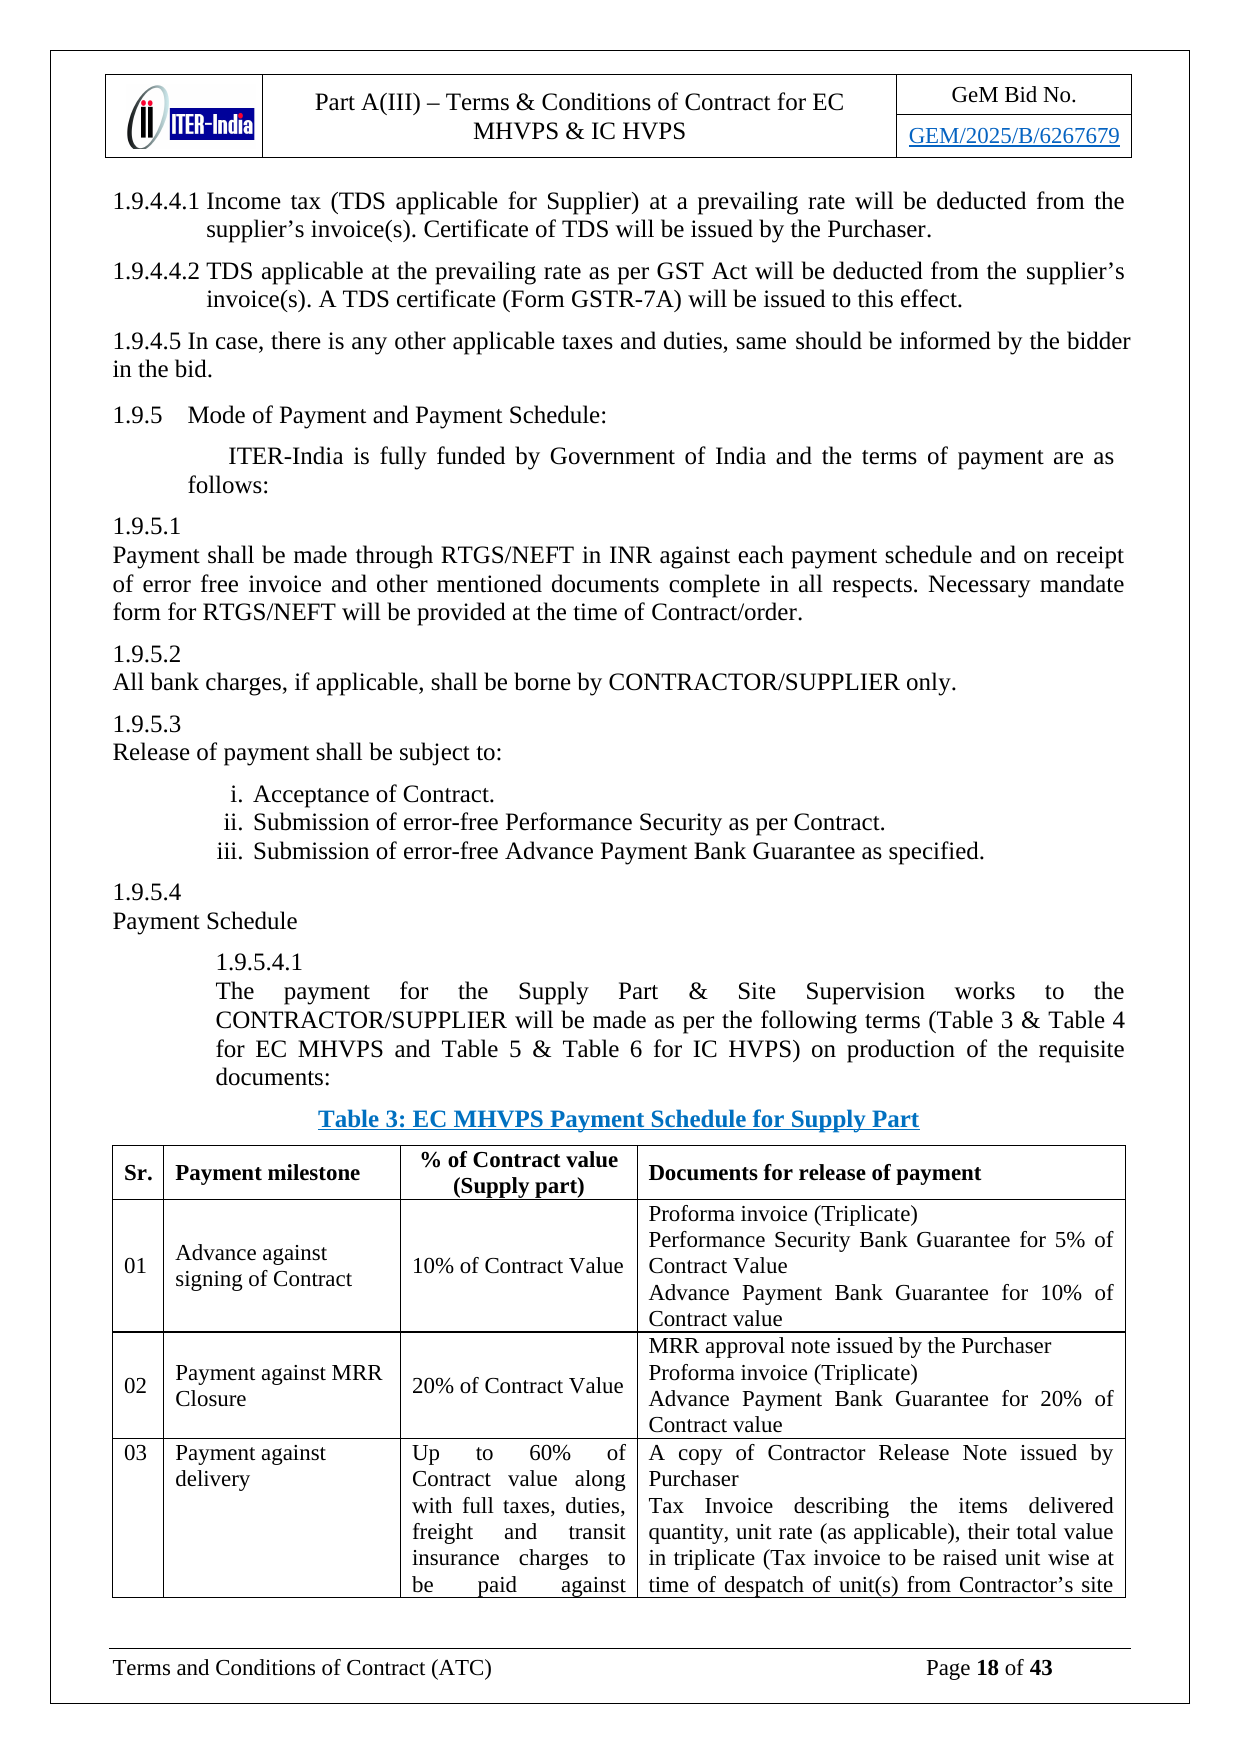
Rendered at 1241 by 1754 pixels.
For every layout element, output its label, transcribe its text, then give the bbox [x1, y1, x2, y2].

subtitle All bank charges, if applicable, shall be borne by CONTRACTOR/SUPPLIER only. [112, 639, 1125, 696]
subtitle Mode of Payment and Payment Schedule: [112, 400, 1125, 429]
table_cell Payment against delivery [164, 1439, 400, 1597]
table_header % of Contract value (Supply part) [401, 1146, 637, 1199]
table_cell 10% of Contract Value [401, 1200, 637, 1331]
table_cell 01 [113, 1200, 163, 1331]
table_cell MRR approval note issued by the Purchaser Proforma invoice (Triplicate) Advance Payment Bank Guarantee for 20% of Contract value [638, 1333, 1125, 1438]
subtitle Income tax (TDS applicable for Supplier) at a prevailing rate will be deducted from the supplier’s invoice(s). Certificate of TDS will be issued by the Purchaser. [112, 186, 1125, 243]
subtitle The payment for the Supply Part & Site Supervision works to the CONTRACTOR/SUPPLIER will be made as per the following terms (Table 3 & Table 4 for EC MHVPS and Table 5 & Table 6 for IC HVPS) on production of the requisite documents: [215, 947, 1125, 1091]
table_cell Advance against signing of Contract [164, 1200, 400, 1331]
subtitle Release of payment shall be subject to: [112, 709, 1125, 766]
table_header Sr. [113, 1146, 163, 1199]
subtitle Payment Schedule [112, 877, 1125, 935]
table_header Payment milestone [164, 1146, 400, 1199]
table_cell 20% of Contract Value [401, 1333, 637, 1438]
text Table 3: EC MHVPS Payment Schedule for Supply Part [112, 1104, 1125, 1132]
table_cell Proforma invoice (Triplicate) Performance Security Bank Guarantee for 5% of Contract Value Advance Payment Bank Guarantee for 10% of Contract value [638, 1200, 1125, 1331]
table_header Documents for release of payment [638, 1146, 1125, 1199]
picture [125, 84, 256, 149]
table_cell 03 [113, 1439, 163, 1597]
subtitle In case, there is any other applicable taxes and duties, same should be informed by the bidder in the bid. [112, 326, 1131, 383]
subtitle Submission of error-free Advance Payment Bank Guarantee as specified. [243, 836, 1125, 865]
text ITER-India is fully funded by Government of India and the terms of payment are as follows: [112, 441, 1125, 499]
table_cell Payment against MRR Closure [164, 1333, 400, 1438]
subtitle Payment shall be made through RTGS/NEFT in INR against each payment schedule and on receipt of error free invoice and other mentioned documents complete in all respects. Necessary mandate form for RTGS/NEFT will be provided at the time of Contract/order. [112, 511, 1125, 626]
subtitle Submission of error-free Performance Security as per Contract. [243, 807, 1125, 836]
subtitle TDS applicable at the prevailing rate as per GST Act will be deducted from the supplier’s invoice(s). A TDS certificate (Form GSTR-7A) will be issued to this effect. [112, 256, 1125, 313]
table_cell 02 [113, 1333, 163, 1438]
subtitle Acceptance of Contract. [243, 779, 1125, 807]
